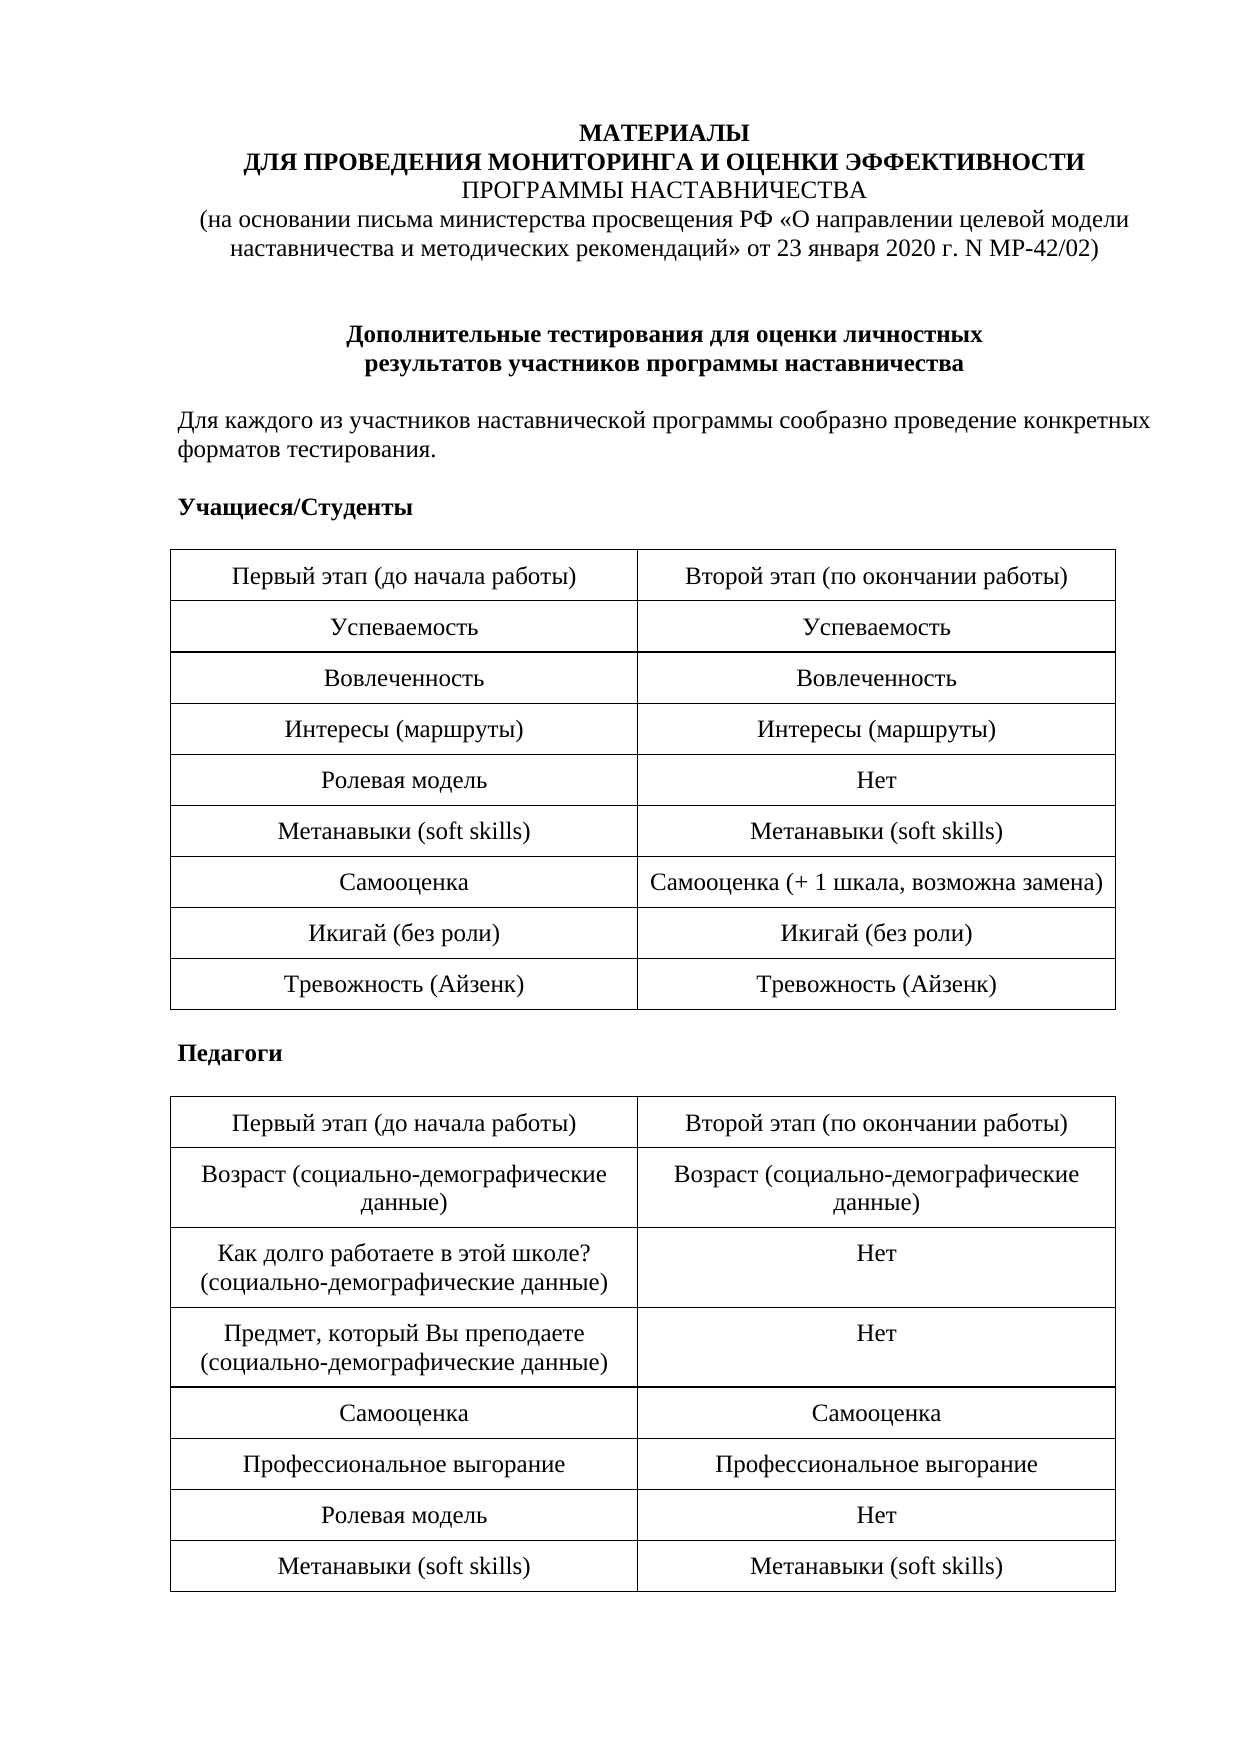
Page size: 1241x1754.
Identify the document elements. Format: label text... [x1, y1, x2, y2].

text результатов участников программы наставничества [177, 348, 1152, 377]
table_cell Возраст (социально-демографические данные) [638, 1148, 1115, 1227]
table_cell Самооценка [171, 857, 637, 907]
table_cell Самооценка [171, 1388, 637, 1437]
text (на основании письма министерства просвещения РФ «О направлении целевой модели наставничества и методических рекомендаций» от 23 января 2020 г. N МР-42/02) [177, 204, 1152, 262]
table_cell Профессиональное выгорание [171, 1439, 637, 1488]
table_header Первый этап (до начала работы) [171, 1097, 637, 1147]
text Педагоги [177, 1038, 1152, 1067]
table_header Первый этап (до начала работы) [171, 550, 637, 600]
table_cell Нет [638, 1228, 1115, 1307]
table_cell Метанавыки (soft skills) [171, 1541, 637, 1591]
text Дополнительные тестирования для оценки личностных [177, 319, 1152, 348]
text Учащиеся/Студенты [177, 492, 1152, 521]
table_cell Самооценка (+ 1 шкала, возможна замена) [638, 857, 1115, 907]
table_cell Предмет, который Вы преподаете (социально-демографические данные) [171, 1308, 637, 1386]
table_cell Нет [638, 1308, 1115, 1386]
table_cell Возраст (социально-демографические данные) [171, 1148, 637, 1227]
table_cell Икигай (без роли) [638, 908, 1115, 958]
table_cell Успеваемость [638, 601, 1115, 651]
table_cell Икигай (без роли) [171, 908, 637, 958]
table_cell Как долго работаете в этой школе? (социально-демографические данные) [171, 1228, 637, 1307]
table_cell Вовлеченность [638, 653, 1115, 702]
table_cell Метанавыки (soft skills) [171, 806, 637, 856]
table_cell Тревожность (Айзенк) [171, 959, 637, 1009]
title МАТЕРИАЛЫ [177, 118, 1152, 147]
text Для каждого из участников наставнической программы сообразно проведение конкретных форматов тестирования. [177, 406, 1152, 463]
table_cell Самооценка [638, 1388, 1115, 1437]
table_header Второй этап (по окончании работы) [638, 550, 1115, 600]
table_cell Метанавыки (soft skills) [638, 1541, 1115, 1591]
table_header Второй этап (по окончании работы) [638, 1097, 1115, 1147]
table_cell Нет [638, 755, 1115, 804]
table_cell Профессиональное выгорание [638, 1439, 1115, 1488]
table_cell Интересы (маршруты) [171, 704, 637, 753]
table_cell Интересы (маршруты) [638, 704, 1115, 753]
table_cell Метанавыки (soft skills) [638, 806, 1115, 856]
text ПРОГРАММЫ НАСТАВНИЧЕСТВА [177, 176, 1152, 204]
table_cell Нет [638, 1490, 1115, 1539]
table_cell Тревожность (Айзенк) [638, 959, 1115, 1009]
table_cell Ролевая модель [171, 755, 637, 804]
table_cell Ролевая модель [171, 1490, 637, 1539]
table_cell Вовлеченность [171, 653, 637, 702]
title ДЛЯ ПРОВЕДЕНИЯ МОНИТОРИНГА И ОЦЕНКИ ЭФФЕКТИВНОСТИ [177, 147, 1152, 176]
table_cell Успеваемость [171, 601, 637, 651]
